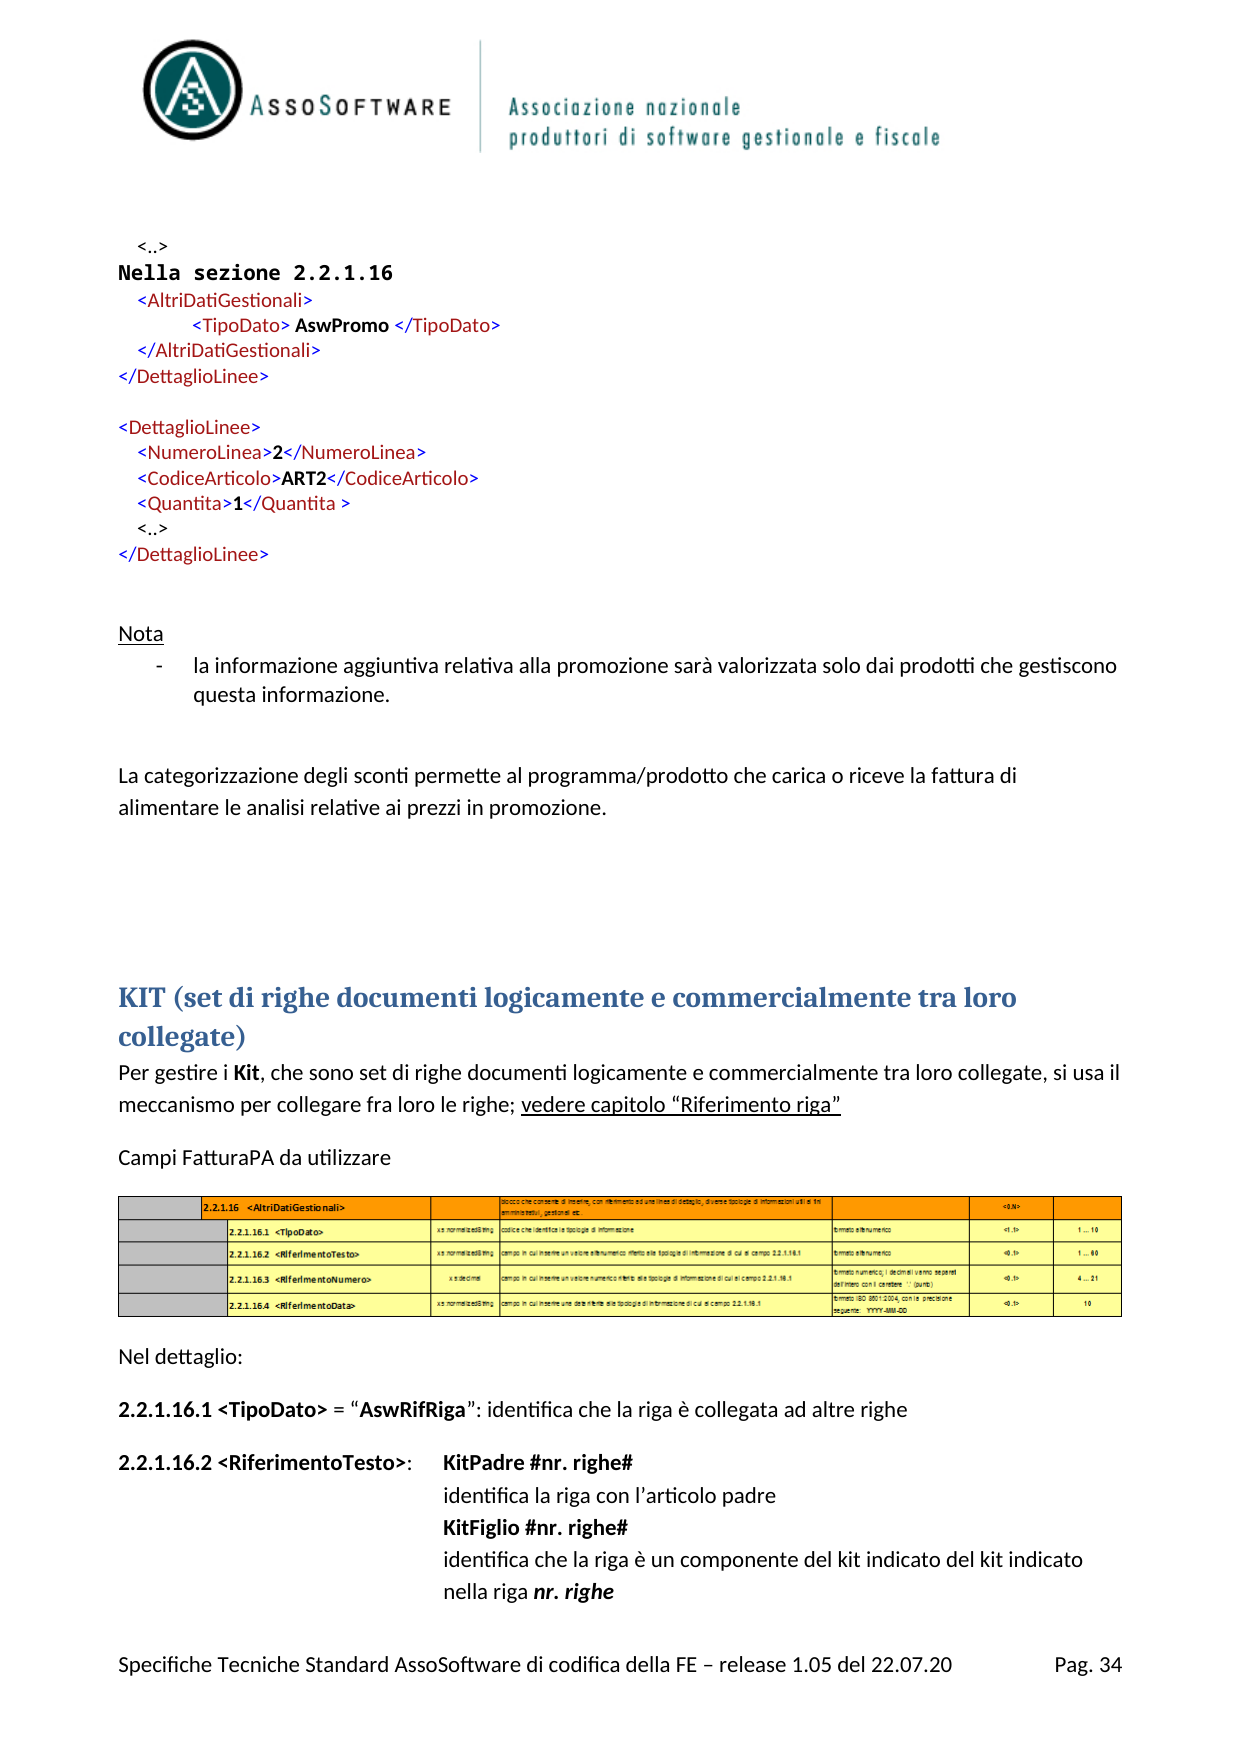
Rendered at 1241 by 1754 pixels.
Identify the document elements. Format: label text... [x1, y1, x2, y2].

text 2.2.1.16.1 <TipoDato> = “AswRifRiga”: identifica che la riga è collegata ad altre righe [118, 1396, 1122, 1423]
text Nota [118, 619, 1122, 647]
text </DettaglioLinee> [118, 541, 1122, 566]
text 2.2.1.16.2 <RiferimentoTesto>: KitPadre #nr. righe# identifica la riga con l’articolo padre KitFiglio #nr. righe# identifica che la riga è un componente del kit indicato del kit indicato nella riga nr. righe [118, 1448, 1122, 1605]
text Campi FatturaPA da utilizzare [118, 1143, 1122, 1171]
picture [118, 6, 1123, 153]
text La categorizzazione degli sconti permette al programma/prodotto che carica o riceve la fattura di alimentare le analisi relative ai prezzi in promozione. [118, 761, 1122, 821]
subtitle KIT (set di righe documenti logicamente e commercialmente tra loro collegate) [118, 981, 1122, 1053]
text <DettaglioLinee> [118, 414, 1122, 439]
text <NumeroLinea>2</NumeroLinea> [118, 439, 1122, 465]
text </AltriDatiGestionali> [118, 338, 1122, 363]
text Per gestire i Kit, che sono set di righe documenti logicamente e commercialmente tra loro collegate, si usa il meccanismo per collegare fra loro le righe; vedere capitolo “Riferimento riga” [118, 1058, 1122, 1118]
text <CodiceArticolo>ART2</CodiceArticolo> [118, 465, 1122, 490]
text </DettaglioLinee> [118, 363, 1122, 388]
text <AltriDatiGestionali> [118, 287, 1122, 312]
text <Quantita>1</Quantita > [118, 490, 1122, 516]
picture [118, 1196, 1123, 1318]
text <..> [118, 233, 1122, 258]
text Nella sezione 2.2.1.16 [118, 258, 1122, 287]
text Nel dettaglio: [118, 1342, 1122, 1371]
text <..> [118, 516, 1122, 541]
list la informazione aggiuntiva relativa alla promozione sarà valorizzata solo dai prodotti che gestiscono questa informazione. [156, 652, 1122, 708]
text <TipoDato> AswPromo </TipoDato> [118, 312, 1122, 338]
